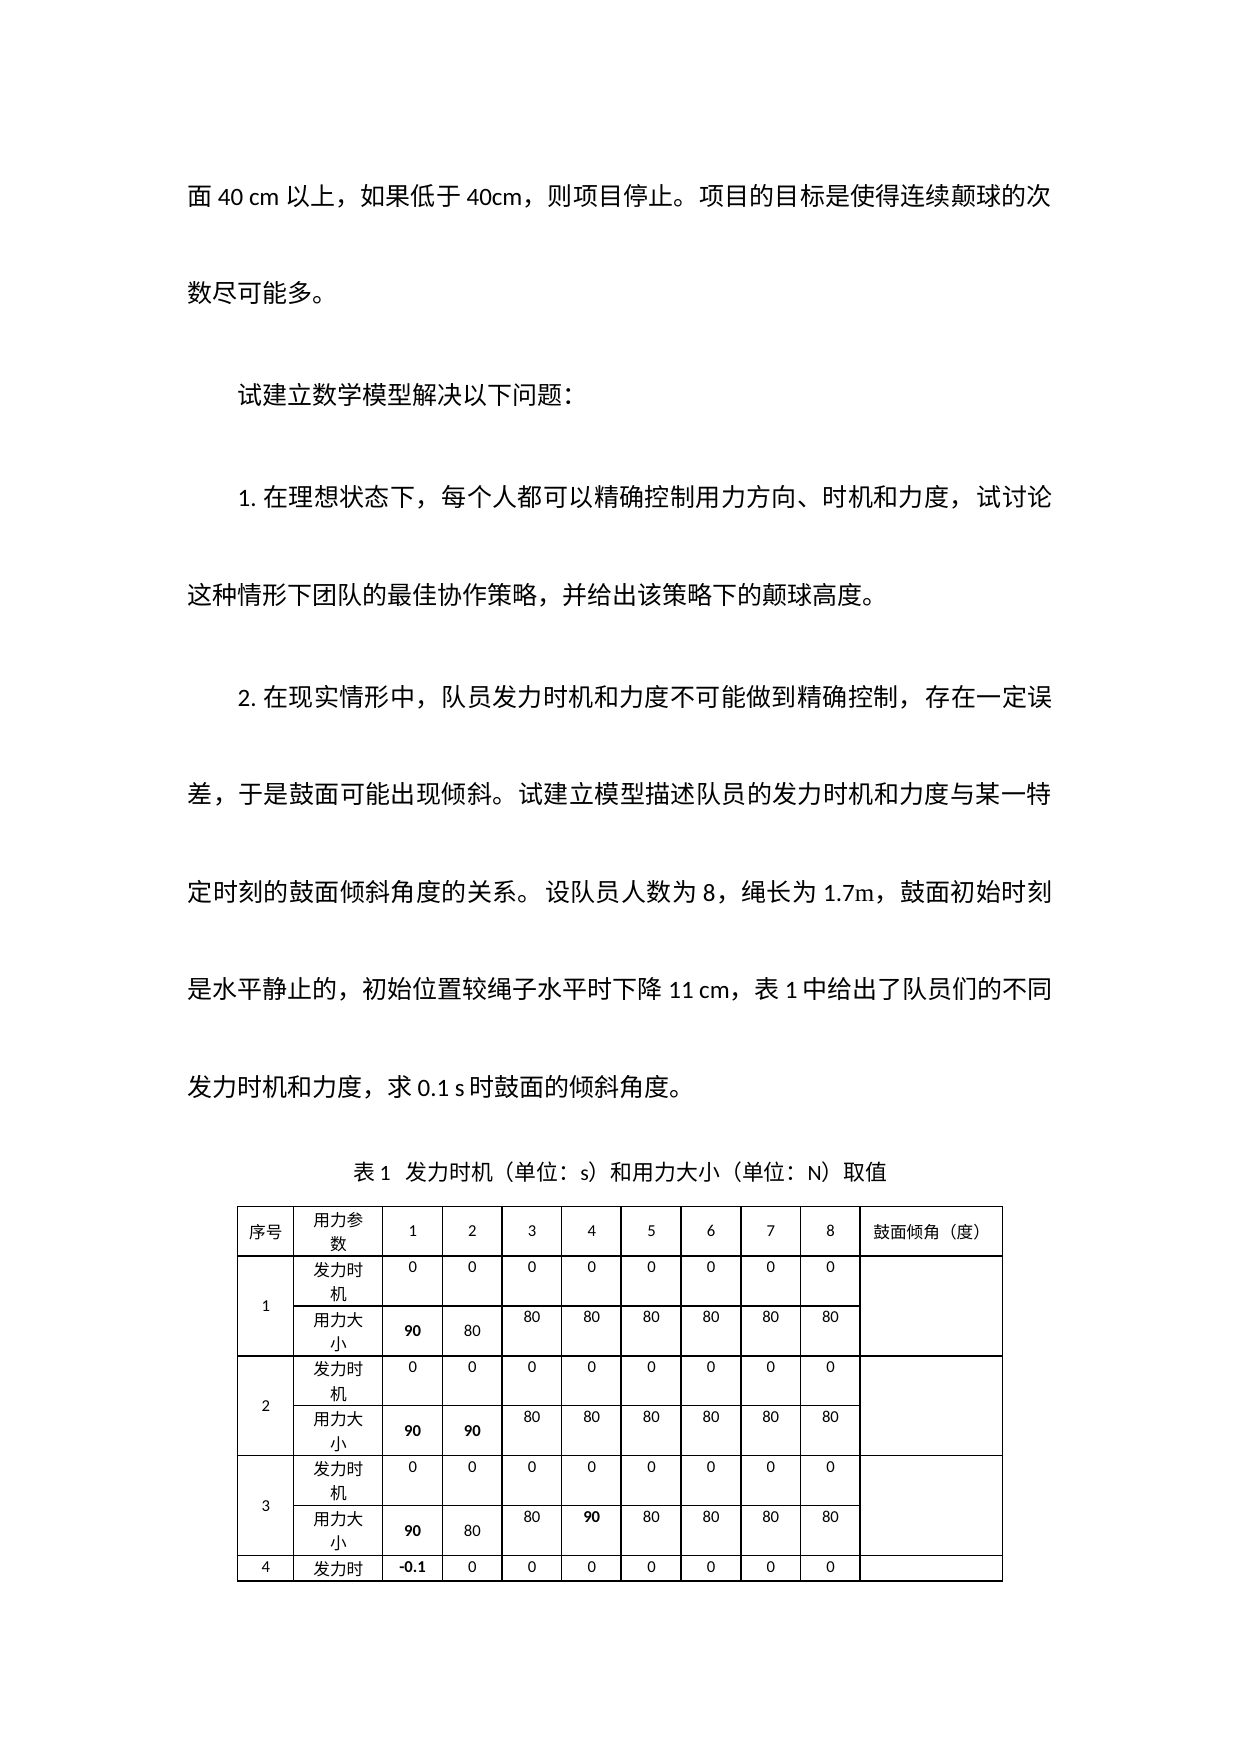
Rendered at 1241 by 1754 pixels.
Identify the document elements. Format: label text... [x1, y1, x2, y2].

table_cell 90 [562, 1506, 620, 1554]
table_cell 用力大小 [294, 1506, 382, 1554]
table_cell 80 [801, 1406, 859, 1455]
table_cell 0 [801, 1357, 859, 1405]
table_cell 80 [682, 1506, 740, 1554]
table_cell 0 [622, 1556, 680, 1580]
table_header 鼓面倾角（度） [861, 1207, 1002, 1255]
table_cell 发力时机 [294, 1556, 382, 1580]
table_cell [861, 1456, 1002, 1554]
table_cell 0 [562, 1257, 620, 1305]
table_cell 80 [742, 1307, 800, 1355]
table_cell 80 [801, 1506, 859, 1554]
table_cell 1 [238, 1257, 293, 1355]
table_header 5 [622, 1207, 680, 1255]
table_cell 0 [443, 1456, 501, 1504]
table_cell 80 [562, 1307, 620, 1355]
table_cell 0 [562, 1456, 620, 1504]
table_cell 80 [562, 1406, 620, 1455]
table_cell 0 [503, 1257, 561, 1305]
table_cell 0 [682, 1456, 740, 1504]
table_cell 80 [682, 1406, 740, 1455]
table_cell 0 [383, 1456, 442, 1504]
table_cell 90 [443, 1406, 501, 1455]
table_cell 0 [801, 1257, 859, 1305]
table_cell 0 [562, 1357, 620, 1405]
table_cell 80 [622, 1506, 680, 1554]
table_cell 0 [383, 1257, 442, 1305]
table_cell 80 [443, 1506, 501, 1554]
table_cell 90 [383, 1406, 442, 1455]
table_cell [861, 1556, 1002, 1580]
table_cell 0 [443, 1556, 501, 1580]
table_cell 80 [503, 1506, 561, 1554]
table_cell 80 [503, 1406, 561, 1455]
text 2. 在现实情形中，队员发力时机和力度不可能做到精确控制，存在一定误差，于是鼓面可能出现倾斜。试建立模型描述队员的发力时机和力度与某一特定时刻的鼓面倾斜角度的关系。设队员人数为8，绳长为1.7m，鼓面初始时刻是水平静止的，初始位置较绳子水平时下降11 cm，表1中给出了队员们的不同发力时机和力度，求0.1 s时鼓面的倾斜角度。 [187, 663, 1053, 1118]
table_cell 0 [503, 1357, 561, 1405]
table_header 7 [742, 1207, 800, 1255]
table_cell 80 [682, 1307, 740, 1355]
table_cell 发力时机 [294, 1456, 382, 1504]
table_cell 0 [443, 1357, 501, 1405]
table_cell 0 [503, 1556, 561, 1580]
table_cell -0.1 [383, 1556, 442, 1580]
table_header 序号 [238, 1207, 293, 1255]
table_cell 0 [622, 1456, 680, 1504]
table_header 6 [682, 1207, 740, 1255]
table_cell 0 [742, 1257, 800, 1305]
text 试建立数学模型解决以下问题： [187, 361, 1053, 426]
table_header 4 [562, 1207, 620, 1255]
table_header 1 [383, 1207, 442, 1255]
table_cell [861, 1357, 1002, 1455]
table_cell 0 [443, 1257, 501, 1305]
table_cell 0 [682, 1257, 740, 1305]
table_cell 0 [622, 1257, 680, 1305]
table_header 8 [801, 1207, 859, 1255]
table_cell 用力大小 [294, 1406, 382, 1455]
table_cell 4 [238, 1556, 293, 1580]
table_cell [861, 1257, 1002, 1355]
table_cell 0 [503, 1456, 561, 1504]
table_cell 发力时机 [294, 1257, 382, 1305]
text 1. 在理想状态下，每个人都可以精确控制用力方向、时机和力度，试讨论这种情形下团队的最佳协作策略，并给出该策略下的颠球高度。 [187, 463, 1053, 626]
table_cell 3 [238, 1456, 293, 1554]
table_cell 0 [562, 1556, 620, 1580]
table_cell 0 [801, 1556, 859, 1580]
table_header 2 [443, 1207, 501, 1255]
table_cell 发力时机 [294, 1357, 382, 1405]
table_cell 0 [383, 1357, 442, 1405]
table_cell 2 [238, 1357, 293, 1455]
table_cell 80 [622, 1307, 680, 1355]
table_cell 0 [742, 1456, 800, 1504]
table_cell 用力大小 [294, 1307, 382, 1355]
table_cell 80 [503, 1307, 561, 1355]
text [187, 162, 1053, 324]
table_cell 0 [742, 1556, 800, 1580]
table_cell 80 [742, 1406, 800, 1455]
table_cell 80 [742, 1506, 800, 1554]
table_cell 80 [622, 1406, 680, 1455]
table_cell 90 [383, 1506, 442, 1554]
table_cell 80 [801, 1307, 859, 1355]
table_cell 0 [682, 1556, 740, 1580]
table_cell 0 [801, 1456, 859, 1504]
table_cell 80 [443, 1307, 501, 1355]
table_cell 90 [383, 1307, 442, 1355]
table_header 用力参数 [294, 1207, 382, 1255]
table_cell 0 [622, 1357, 680, 1405]
text 表1 发力时机（单位：s）和用力大小（单位：N）取值 [187, 1154, 1053, 1187]
table_cell 0 [742, 1357, 800, 1405]
table_cell 0 [682, 1357, 740, 1405]
table_header 3 [503, 1207, 561, 1255]
